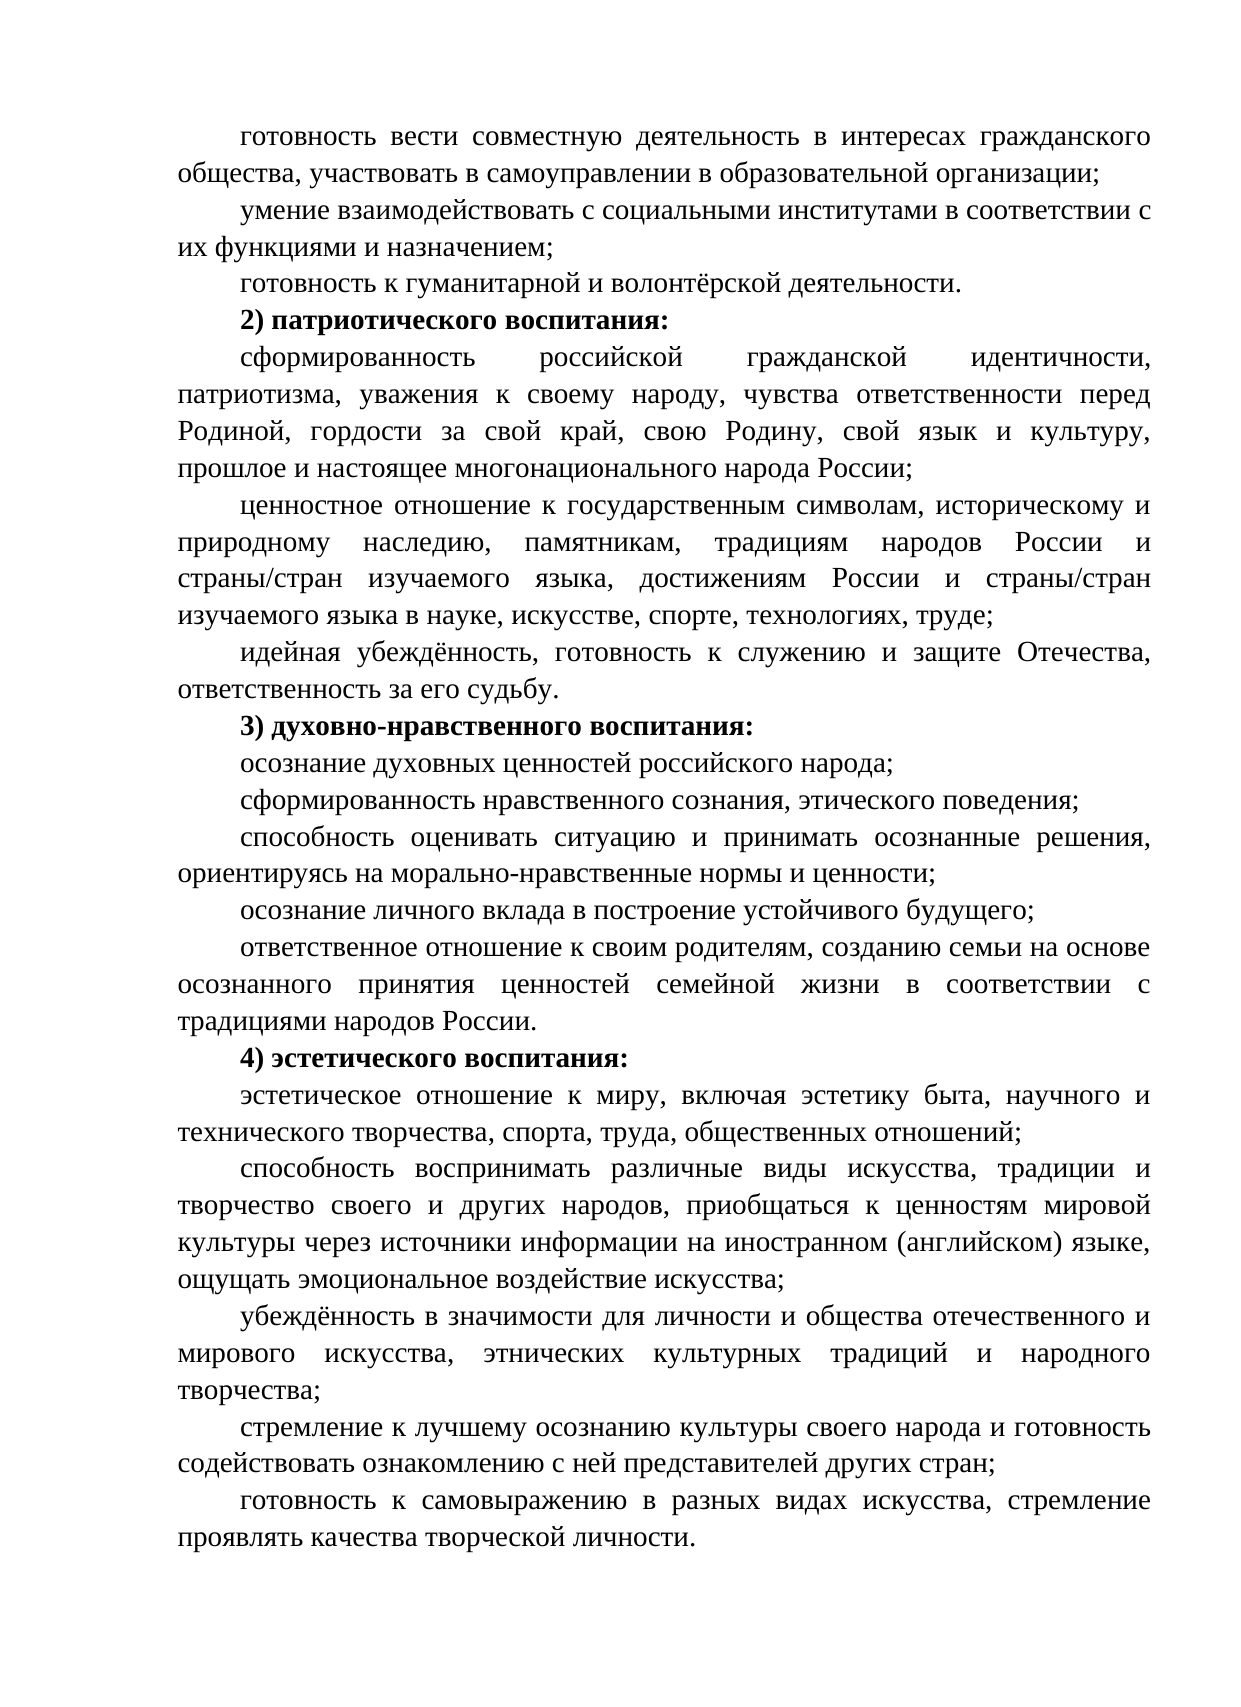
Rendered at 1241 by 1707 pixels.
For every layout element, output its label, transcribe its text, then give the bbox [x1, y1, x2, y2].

text 3) духовно-нравственного воспитания: [177, 708, 1152, 742]
text готовность к самовыражению в разных видах искусства, стремление проявлять качества творческой личности. [177, 1482, 1152, 1553]
text эстетическое отношение к миру, включая эстетику быта, научного и технического творчества, спорта, труда, общественных отношений; [177, 1077, 1152, 1147]
text способность воспринимать различные виды искусства, традиции и творчество своего и других народов, приобщаться к ценностям мировой культуры через источники информации на иностранном (английском) языке, ощущать эмоциональное воздействие искусства; [177, 1151, 1152, 1295]
text стремление к лучшему осознанию культуры своего народа и готовность содействовать ознакомлению с ней представителей других стран; [177, 1409, 1152, 1479]
text 2) патриотического воспитания: [177, 302, 1152, 336]
text ответственное отношение к своим родителям, созданию семьи на основе осознанного принятия ценностей семейной жизни в соответствии с традициями народов России. [177, 929, 1152, 1037]
text готовность к гуманитарной и волонтёрской деятельности. [177, 266, 1152, 299]
text ценностное отношение к государственным символам, историческому и природному наследию, памятникам, традициям народов России и страны/стран изучаемого языка, достижениям России и страны/стран изучаемого языка в науке, искусстве, спорте, технологиях, труде; [177, 487, 1152, 631]
text идейная убеждённость, готовность к служению и защите Отечества, ответственность за его судьбу. [177, 634, 1152, 705]
text убеждённость в значимости для личности и общества отечественного и мирового искусства, этнических культурных традиций и народного творчества; [177, 1298, 1152, 1405]
text 4) эстетического воспитания: [177, 1040, 1152, 1073]
text готовность вести совместную деятельность в интересах гражданского общества, участвовать в самоуправлении в образовательной организации; [177, 118, 1152, 188]
text осознание личного вклада в построение устойчивого будущего; [177, 892, 1152, 926]
text способность оценивать ситуацию и принимать осознанные решения, ориентируясь на морально-нравственные нормы и ценности; [177, 819, 1152, 889]
text сформированность нравственного сознания, этического поведения; [177, 782, 1152, 815]
text сформированность российской гражданской идентичности, патриотизма, уважения к своему народу, чувства ответственности перед Родиной, гордости за свой край, свою Родину, свой язык и культуру, прошлое и настоящее многонационального народа России; [177, 339, 1152, 483]
text осознание духовных ценностей российского народа; [177, 745, 1152, 778]
text умение взаимодействовать с социальными институтами в соответствии с их функциями и назначением; [177, 192, 1152, 262]
